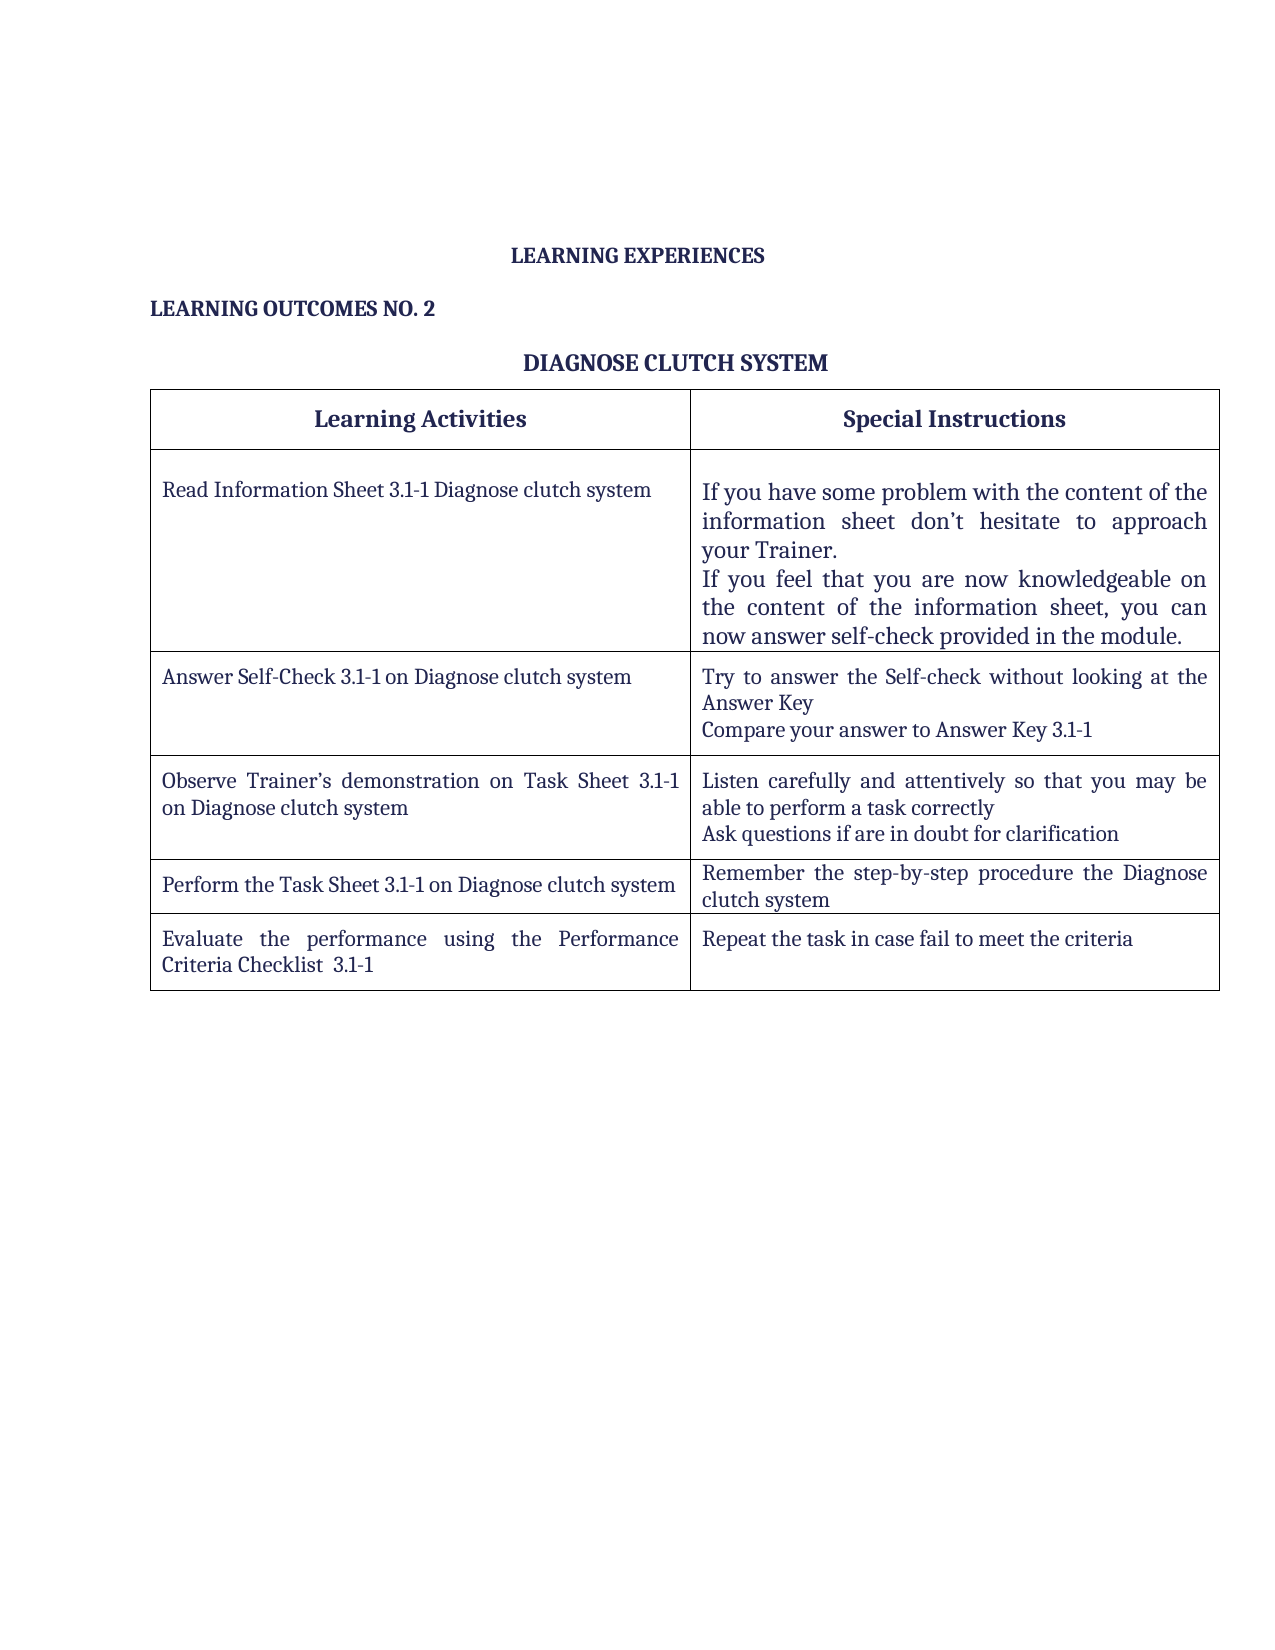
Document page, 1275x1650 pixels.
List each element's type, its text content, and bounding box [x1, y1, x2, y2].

text LEARNING OUTCOMES NO. 2 [150, 296, 1125, 322]
table_cell Listen carefully and attentively so that you may be able to perform a task correctly Ask questions if are in doubt for clarification [691, 756, 1219, 859]
table_cell Remember the step-by-step procedure the Diagnose clutch system [691, 860, 1219, 913]
table_cell Read Information Sheet 3.1-1 Diagnose clutch system [151, 450, 690, 651]
table_cell Observe Trainer’s demonstration on Task Sheet 3.1-1 on Diagnose clutch system [151, 756, 690, 859]
text LEARNING EXPERIENCES [150, 243, 1125, 269]
table_header Special Instructions [691, 390, 1219, 449]
table_cell If you have some problem with the content of the information sheet don’t hesitate to approach your Trainer. If you feel that you are now knowledgeable on the content of the information sheet, you can now answer self-check provided in the module. [691, 450, 1219, 651]
table_cell Evaluate the performance using the Performance Criteria Checklist 3.1-1 [151, 914, 690, 990]
table_cell Try to answer the Self-check without looking at the Answer Key Compare your answer to Answer Key 3.1-1 [691, 652, 1219, 755]
table_cell Perform the Task Sheet 3.1-1 on Diagnose clutch system [151, 860, 690, 913]
table_cell Repeat the task in case fail to meet the criteria [691, 914, 1219, 990]
table_cell Answer Self-Check 3.1-1 on Diagnose clutch system [151, 652, 690, 755]
text DIAGNOSE CLUTCH SYSTEM [150, 348, 1125, 377]
table_header Learning Activities [151, 390, 690, 449]
